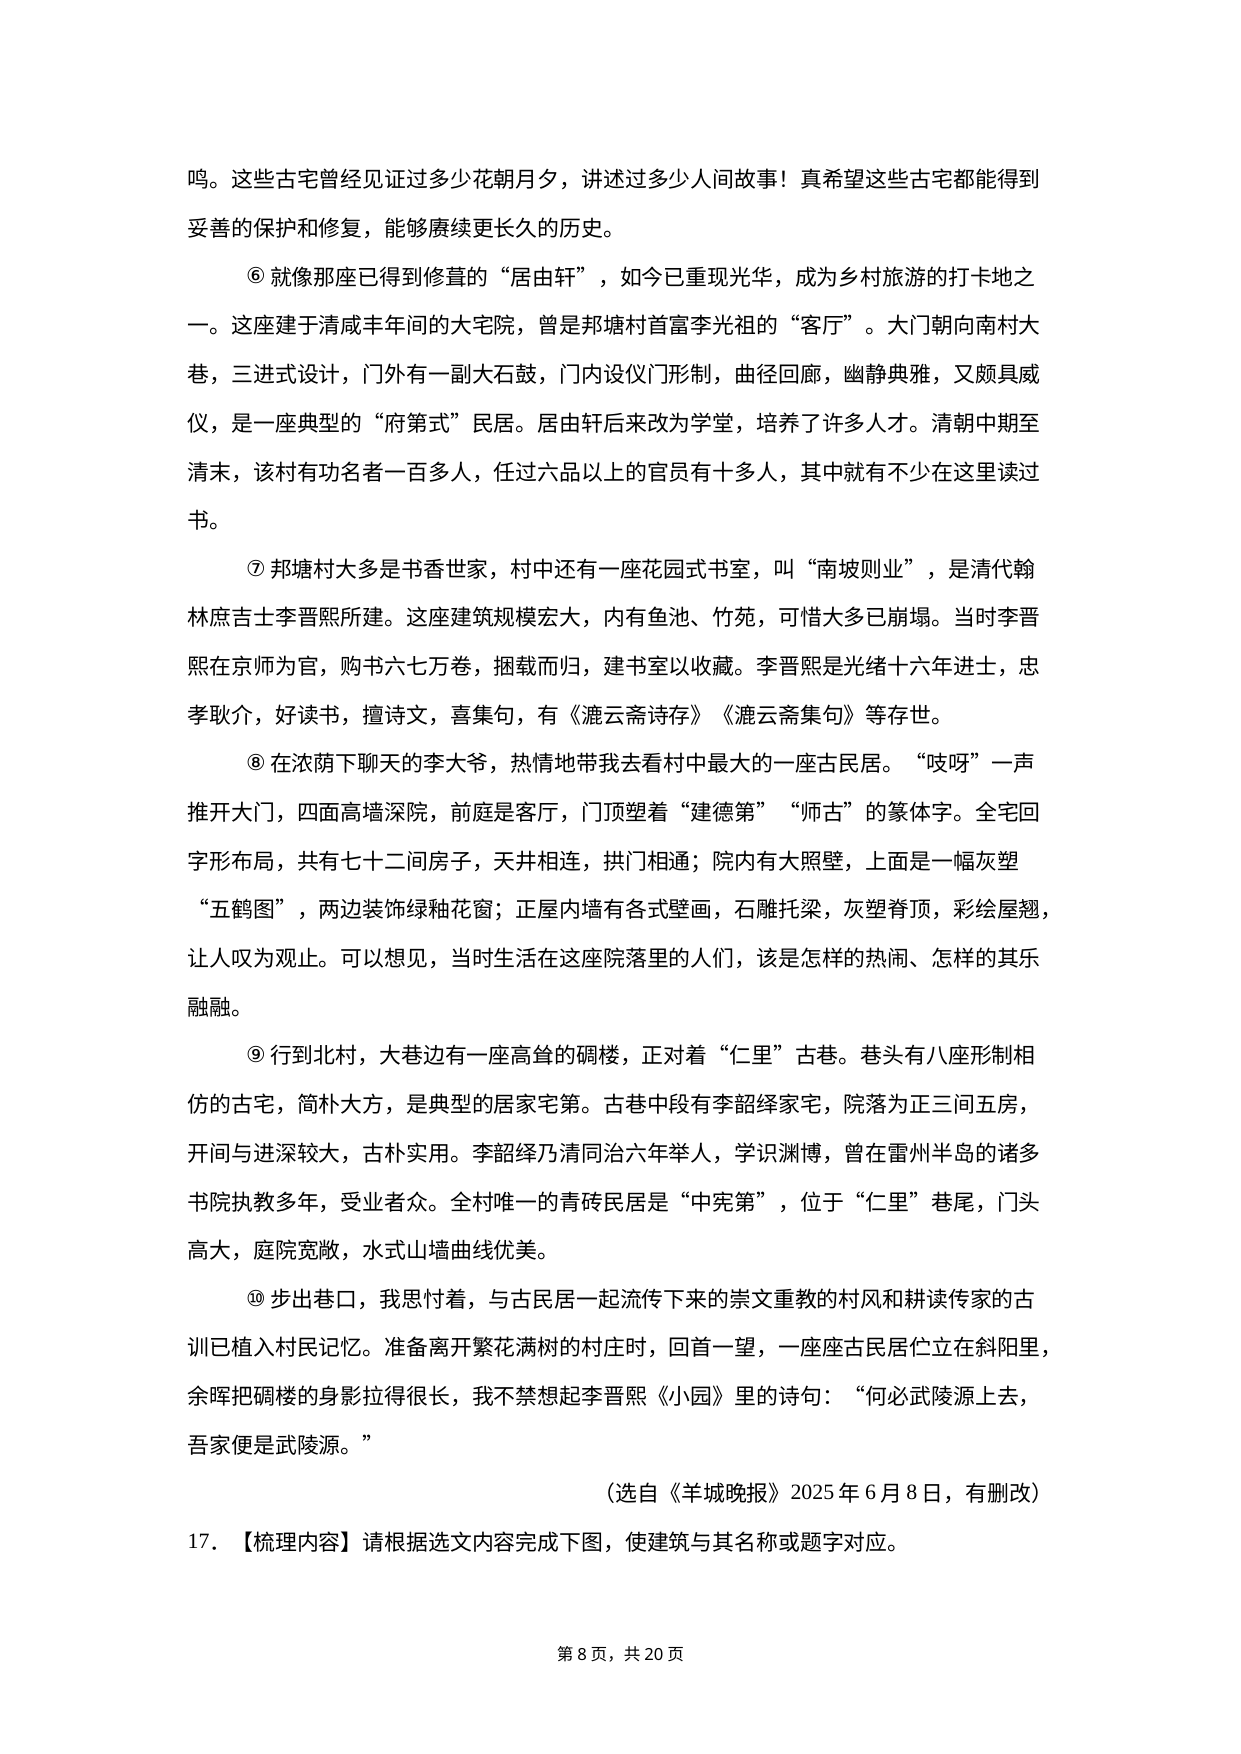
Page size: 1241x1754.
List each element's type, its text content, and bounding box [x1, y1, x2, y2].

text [187, 162, 1053, 243]
text ⑥就像那座已得到修葺的“居由轩”，如今已重现光华，成为乡村旅游的打卡地之一。这座建于清咸丰年间的大宅院，曾是邦塘村首富李光祖的“客厅”。大门朝向南村大巷，三进式设计，门外有一副大石鼓，门内设仪门形制，曲径回廊，幽静典雅，又颇具威仪，是一座典型的“府第式”民居。居由轩后来改为学堂，培养了许多人才。清朝中期至清末，该村有功名者一百多人，任过六品以上的官员有十多人，其中就有不少在这里读过书。 [187, 259, 1053, 535]
text ⑧在浓荫下聊天的李大爷，热情地带我去看村中最大的一座古民居。“吱呀”一声推开大门，四面高墙深院，前庭是客厅，门顶塑着“建德第”“师古”的篆体字。全宅回字形布局，共有七十二间房子，天井相连，拱门相通；院内有大照壁，上面是一幅灰塑“五鹤图”，两边装饰绿釉花窗；正屋内墙有各式壁画，石雕托梁，灰塑脊顶，彩绘屋翘，让人叹为观止。可以想见，当时生活在这座院落里的人们，该是怎样的热闹、怎样的其乐融融。 [187, 746, 1053, 1022]
text ⑦邦塘村大多是书香世家，村中还有一座花园式书室，叫“南坡则业”，是清代翰林庶吉士李晋熙所建。这座建筑规模宏大，内有鱼池、竹苑，可惜大多已崩塌。当时李晋熙在京师为官，购书六七万卷，捆载而归，建书室以收藏。李晋熙是光绪十六年进士，忠孝耿介，好读书，擅诗文，喜集句，有《漉云斋诗存》《漉云斋集句》等存世。 [187, 551, 1053, 730]
text （选自《羊城晚报》2025年6月8日，有删改） [187, 1476, 1053, 1508]
text ⑨行到北村，大巷边有一座高耸的碉楼，正对着“仁里”古巷。巷头有八座形制相仿的古宅，简朴大方，是典型的居家宅第。古巷中段有李韶绎家宅，院落为正三间五房，开间与进深较大，古朴实用。李韶绎乃清同治六年举人，学识渊博，曾在雷州半岛的诸多书院执教多年，受业者众。全村唯一的青砖民居是“中宪第”，位于“仁里”巷尾，门头高大，庭院宽敞，水式山墙曲线优美。 [187, 1038, 1053, 1265]
text 17．【梳理内容】请根据选文内容完成下图，使建筑与其名称或题字对应。 [187, 1524, 1053, 1557]
text ⑩步出巷口，我思忖着，与古民居一起流传下来的崇文重教的村风和耕读传家的古训已植入村民记忆。准备离开繁花满树的村庄时，回首一望，一座座古民居伫立在斜阳里，余晖把碉楼的身影拉得很长，我不禁想起李晋熙《小园》里的诗句：“何必武陵源上去，吾家便是武陵源。” [187, 1281, 1053, 1460]
